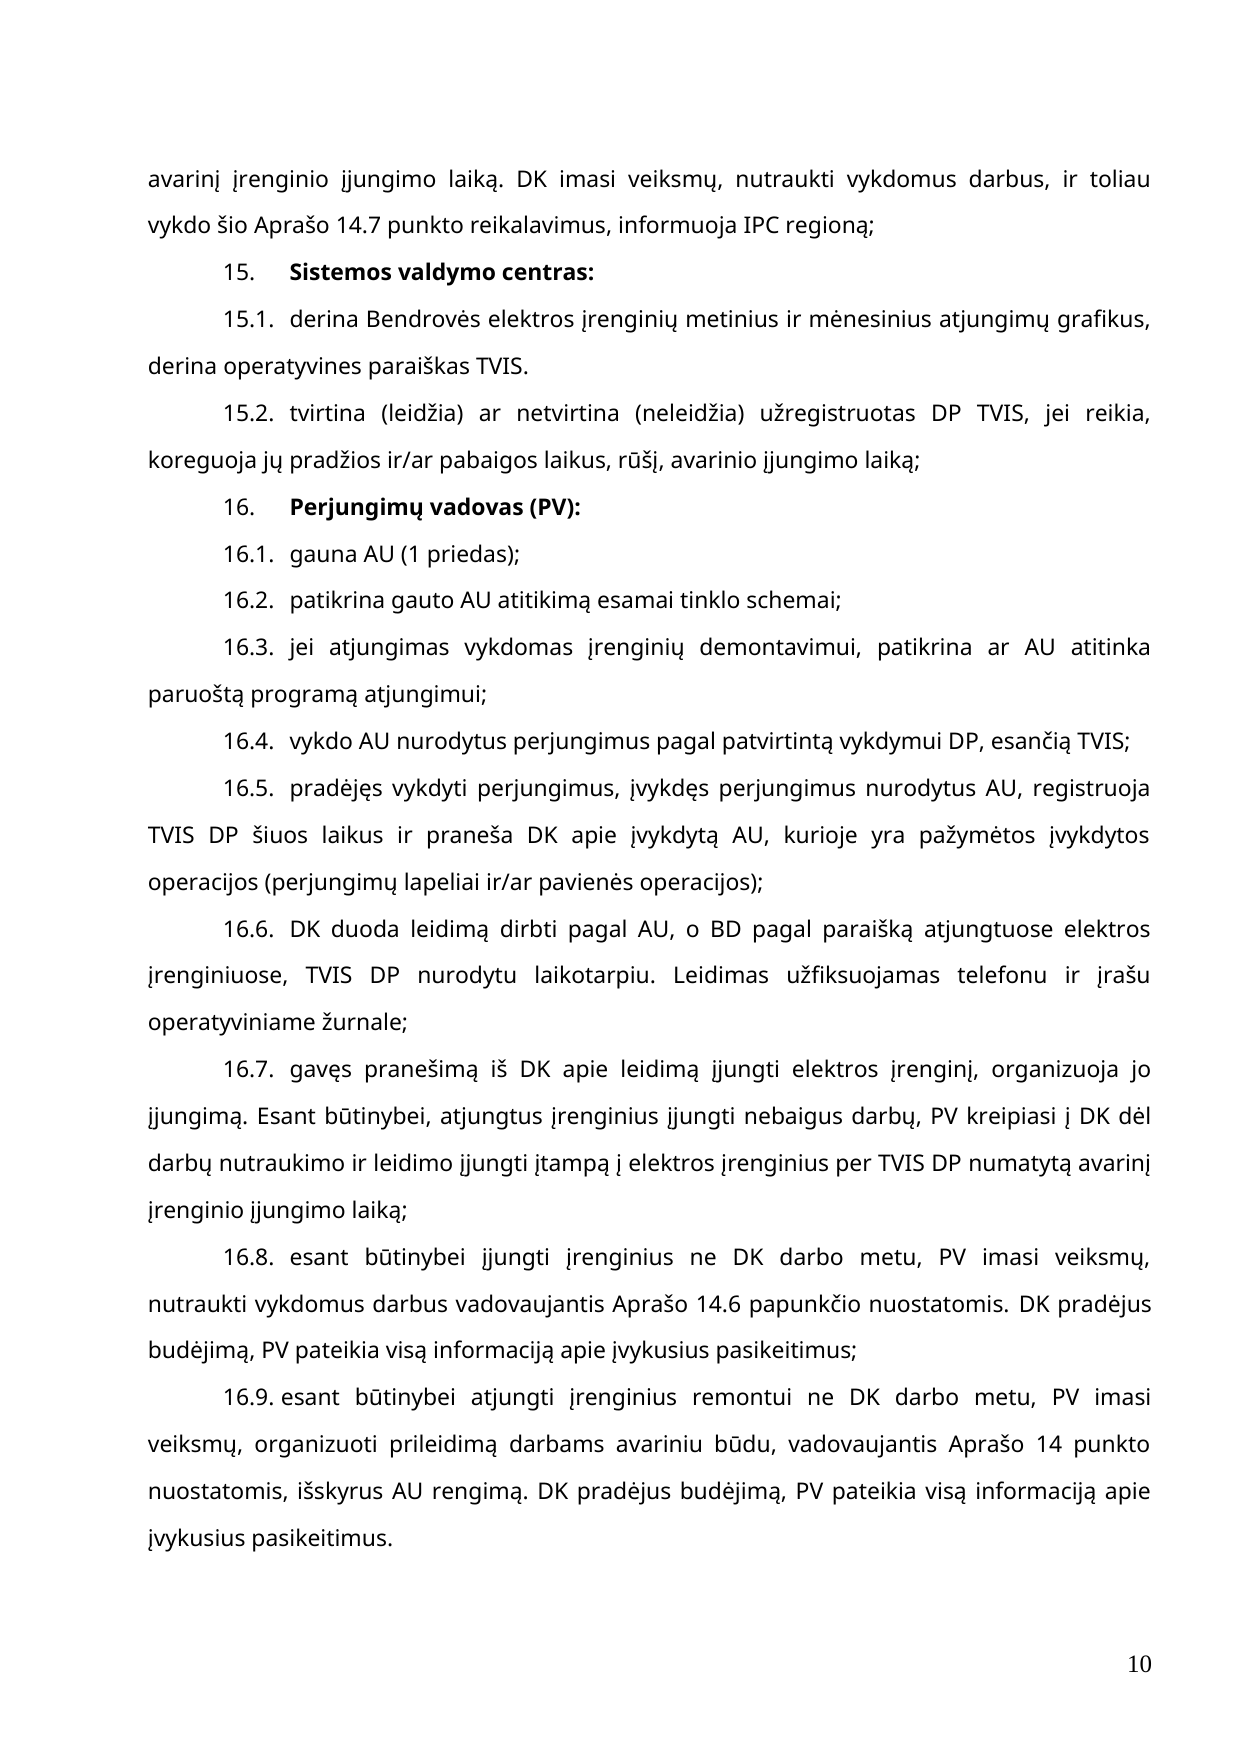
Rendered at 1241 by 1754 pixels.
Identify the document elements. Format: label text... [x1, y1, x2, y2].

list esant būtinybei atjungti įrenginius remontui ne DK darbo metu, PV imasi veiksmų, organizuoti prileidimą darbams avariniu būdu, vadovaujantis Aprašo 14 punkto nuostatomis, išskyrus AU rengimą. DK pradėjus budėjimą, PV pateikia visą informaciją apie įvykusius pasikeitimus. [148, 1381, 1152, 1553]
list patikrina gauto AU atitikimą esamai tinklo schemai; [148, 584, 1152, 616]
list DK duoda leidimą dirbti pagal AU, o BD pagal paraišką atjungtuose elektros įrenginiuose, TVIS DP nurodytu laikotarpiu. Leidimas užfiksuojamas telefonu ir įrašu operatyviniame žurnale; [148, 912, 1152, 1037]
list Perjungimų vadovas (PV): [148, 491, 1152, 522]
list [148, 162, 1152, 241]
list tvirtina (leidžia) ar netvirtina (neleidžia) užregistruotas DP TVIS, jei reikia, koreguoja jų pradžios ir/ar pabaigos laikus, rūšį, avarinio įjungimo laiką; [148, 397, 1152, 475]
list pradėjęs vykdyti perjungimus, įvykdęs perjungimus nurodytus AU, registruoja TVIS DP šiuos laikus ir praneša DK apie įvykdytą AU, kurioje yra pažymėtos įvykdytos operacijos (perjungimų lapeliai ir/ar pavienės operacijos); [148, 772, 1152, 897]
list jei atjungimas vykdomas įrenginių demontavimui, patikrina ar AU atitinka paruoštą programą atjungimui; [148, 631, 1152, 709]
list derina Bendrovės elektros įrenginių metinius ir mėnesinius atjungimų grafikus, derina operatyvines paraiškas TVIS. [148, 303, 1152, 381]
list gavęs pranešimą iš DK apie leidimą įjungti elektros įrenginį, organizuoja jo įjungimą. Esant būtinybei, atjungtus įrenginius įjungti nebaigus darbų, PV kreipiasi į DK dėl darbų nutraukimo ir leidimo įjungti įtampą į elektros įrenginius per TVIS DP numatytą avarinį įrenginio įjungimo laiką; [148, 1053, 1152, 1225]
list esant būtinybei įjungti įrenginius ne DK darbo metu, PV imasi veiksmų, nutraukti vykdomus darbus vadovaujantis Aprašo 14.6 papunkčio nuostatomis. DK pradėjus budėjimą, PV pateikia visą informaciją apie įvykusius pasikeitimus; [148, 1241, 1152, 1366]
list gauna AU (1 priedas); [148, 537, 1152, 569]
list vykdo AU nurodytus perjungimus pagal patvirtintą vykdymui DP, esančią TVIS; [148, 725, 1152, 756]
list Sistemos valdymo centras: [148, 256, 1152, 287]
